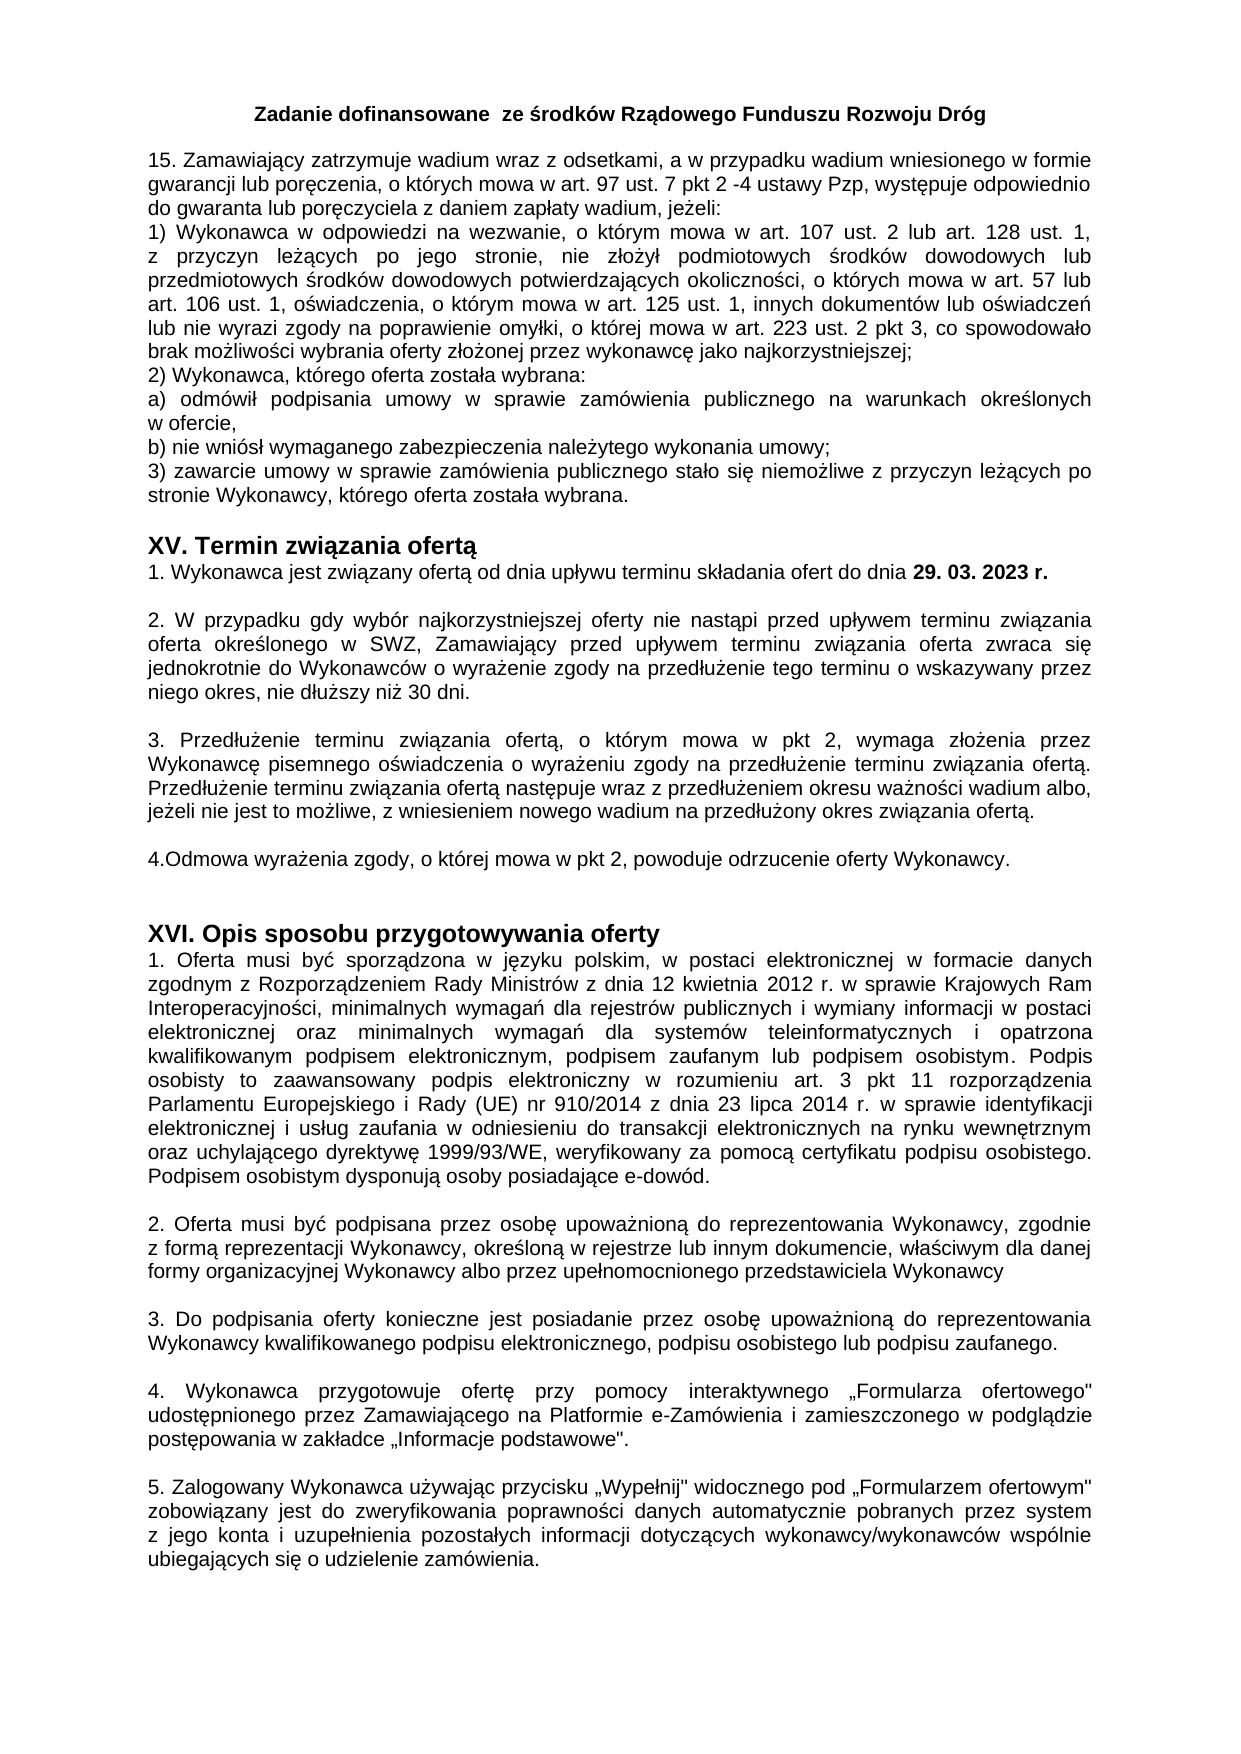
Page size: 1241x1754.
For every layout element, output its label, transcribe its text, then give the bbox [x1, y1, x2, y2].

text 2. W przypadku gdy wybór najkorzystniejszej oferty nie nastąpi przed upływem terminu związania oferta określonego w SWZ, Zamawiający przed upływem terminu związania oferta zwraca się jednokrotnie do Wykonawców o wyrażenie zgody na przedłużenie tego terminu o wskazywany przez niego okres, nie dłuższy niż 30 dni. [148, 608, 1093, 703]
text 2. Oferta musi być podpisana przez osobę upoważnioną do reprezentowania Wykonawcy, zgodnie z formą reprezentacji Wykonawcy, określoną w rejestrze lub innym dokumencie, właściwym dla danej formy organizacyjnej Wykonawcy albo przez upełnomocnionego przedstawiciela Wykonawcy [148, 1211, 1093, 1283]
text 15. Zamawiający zatrzymuje wadium wraz z odsetkami, a w przypadku wadium wniesionego w formie gwarancji lub poręczenia, o których mowa w art. 97 ust. 7 pkt 2 -4 ustawy Pzp, występuje odpowiednio do gwaranta lub poręczyciela z daniem zapłaty wadium, jeżeli: [148, 148, 1093, 219]
text 3. Do podpisania oferty konieczne jest posiadanie przez osobę upoważnioną do reprezentowania Wykonawcy kwalifikowanego podpisu elektronicznego, podpisu osobistego lub podpisu zaufanego. [148, 1307, 1093, 1355]
text 3) zawarcie umowy w sprawie zamówienia publicznego stało się niemożliwe z przyczyn leżących po stronie Wykonawcy, którego oferta została wybrana. [148, 459, 1093, 507]
text XV. Termin związania ofertą [148, 531, 1093, 560]
text b) nie wniósł wymaganego zabezpieczenia należytego wykonania umowy; [148, 435, 1093, 459]
text 1. Wykonawca jest związany ofertą od dnia upływu terminu składania ofert do dnia 29. 03. 2023 r. [148, 560, 1093, 584]
text a) odmówił podpisania umowy w sprawie zamówienia publicznego na warunkach określonych w ofercie, [148, 387, 1093, 435]
text 4.Odmowa wyrażenia zgody, o której mowa w pkt 2, powoduje odrzucenie oferty Wykonawcy. [148, 847, 1093, 871]
text 2) Wykonawca, którego oferta została wybrana: [148, 363, 1093, 387]
text 3. Przedłużenie terminu związania ofertą, o którym mowa w pkt 2, wymaga złożenia przez Wykonawcę pisemnego oświadczenia o wyrażeniu zgody na przedłużenie terminu związania ofertą. Przedłużenie terminu związania ofertą następuje wraz z przedłużeniem okresu ważności wadium albo, jeżeli nie jest to możliwe, z wniesieniem nowego wadium na przedłużony okres związania ofertą. [148, 727, 1093, 823]
text XVI. Opis sposobu przygotowywania oferty [148, 919, 1093, 948]
text 1. Oferta musi być sporządzona w języku polskim, w postaci elektronicznej w formacie danych zgodnym z Rozporządzeniem Rady Ministrów z dnia 12 kwietnia 2012 r. w sprawie Krajowych Ram Interoperacyjności, minimalnych wymagań dla rejestrów publicznych i wymiany informacji w postaci elektronicznej oraz minimalnych wymagań dla systemów teleinformatycznych i opatrzona kwalifikowanym podpisem elektronicznym, podpisem zaufanym lub podpisem osobistym. Podpis osobisty to zaawansowany podpis elektroniczny w rozumieniu art. 3 pkt 11 rozporządzenia Parlamentu Europejskiego i Rady (UE) nr 910/2014 z dnia 23 lipca 2014 r. w sprawie identyfikacji elektronicznej i usług zaufania w odniesieniu do transakcji elektronicznych na rynku wewnętrznym oraz uchylającego dyrektywę 1999/93/WE, weryfikowany za pomocą certyfikatu podpisu osobistego. Podpisem osobistym dysponują osoby posiadające e-dowód. [148, 948, 1093, 1187]
text 5. Zalogowany Wykonawca używając przycisku „Wypełnij" widocznego pod „Formularzem ofertowym" zobowiązany jest do zweryfikowania poprawności danych automatycznie pobranych przez system z jego konta i uzupełnienia pozostałych informacji dotyczących wykonawcy/wykonawców wspólnie ubiegających się o udzielenie zamówienia. [148, 1475, 1093, 1571]
text 4. Wykonawca przygotowuje ofertę przy pomocy interaktywnego „Formularza ofertowego" udostępnionego przez Zamawiającego na Platformie e-Zamówienia i zamieszczonego w podglądzie postępowania w zakładce „Informacje podstawowe". [148, 1379, 1093, 1451]
text 1) Wykonawca w odpowiedzi na wezwanie, o którym mowa w art. 107 ust. 2 lub art. 128 ust. 1, z przyczyn leżących po jego stronie, nie złożył podmiotowych środków dowodowych lub przedmiotowych środków dowodowych potwierdzających okoliczności, o których mowa w art. 57 lub art. 106 ust. 1, oświadczenia, o którym mowa w art. 125 ust. 1, innych dokumentów lub oświadczeń lub nie wyrazi zgody na poprawienie omyłki, o której mowa w art. 223 ust. 2 pkt 3, co spowodowało brak możliwości wybrania oferty złożonej przez wykonawcę jako najkorzystniejszej; [148, 219, 1093, 363]
